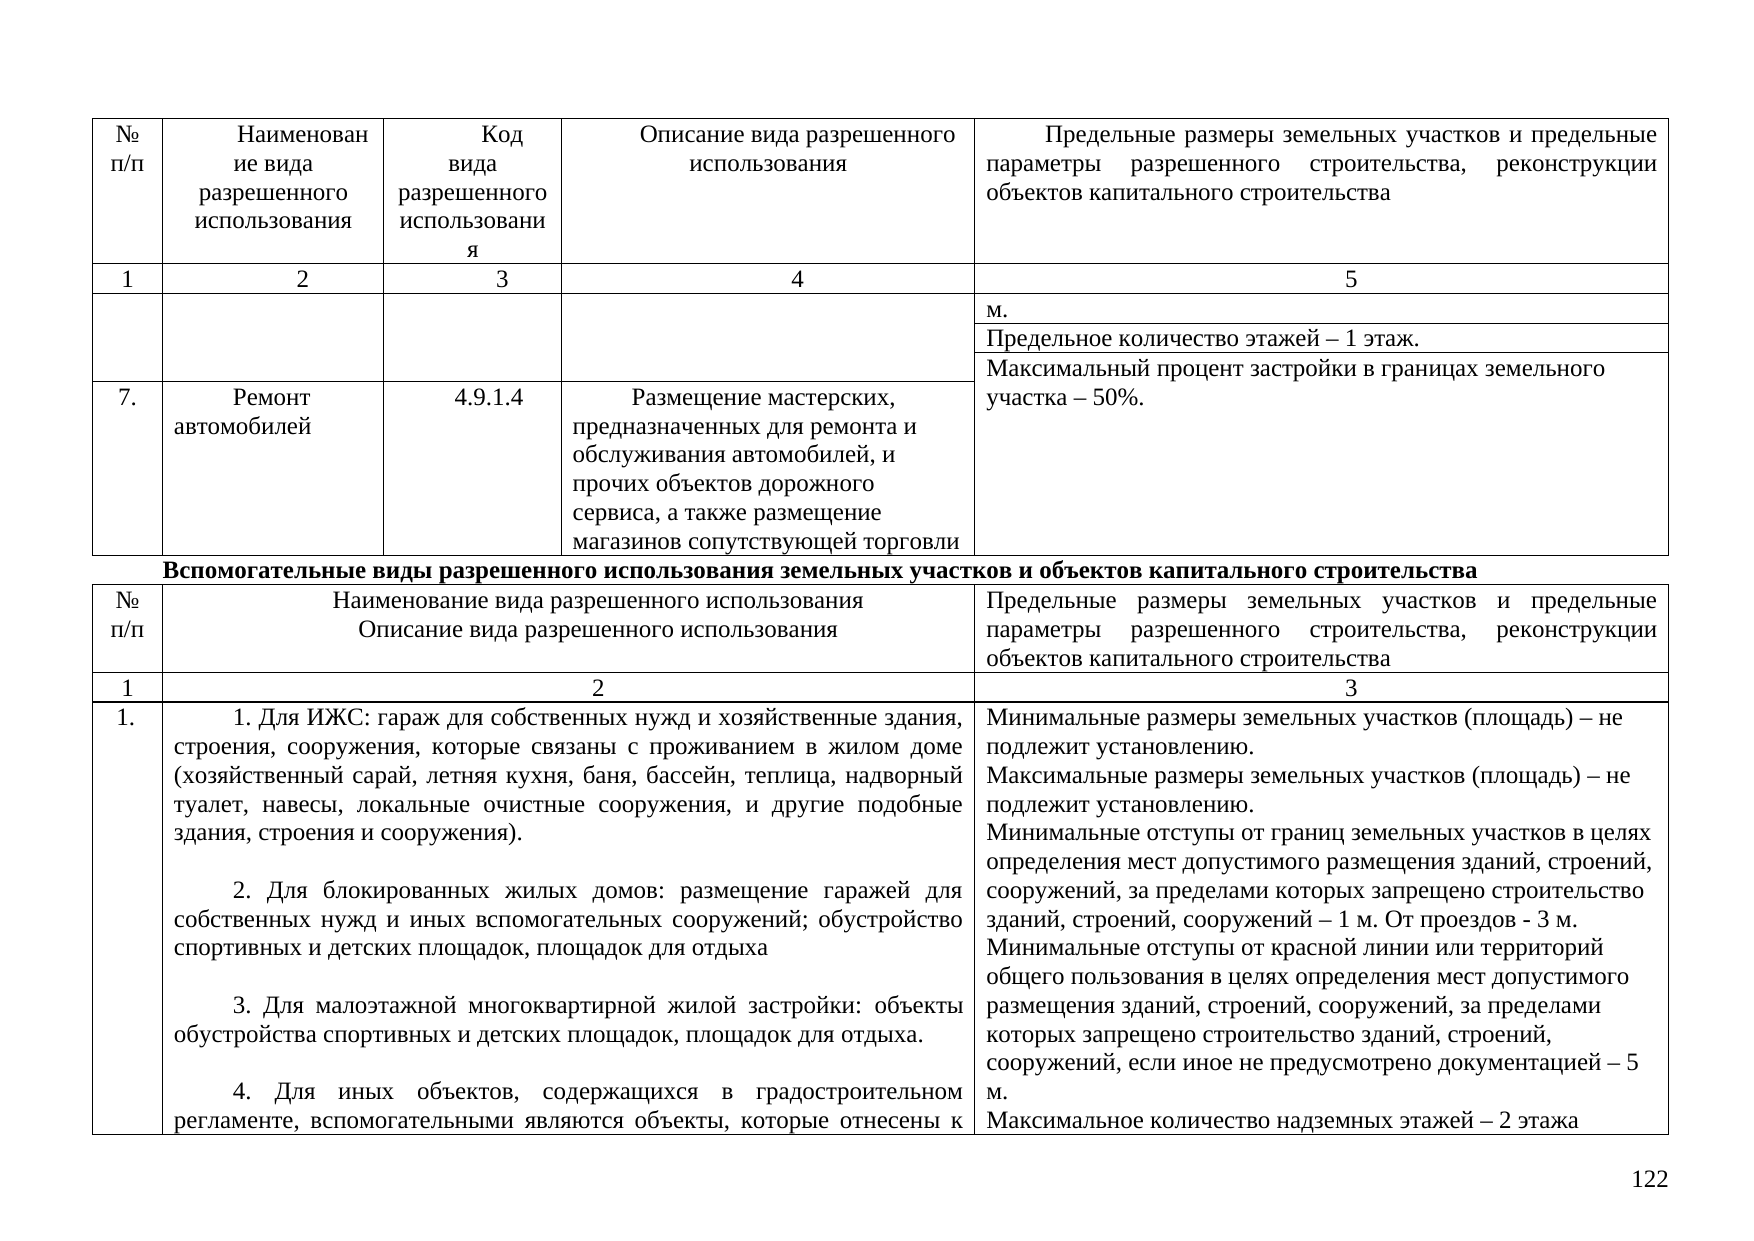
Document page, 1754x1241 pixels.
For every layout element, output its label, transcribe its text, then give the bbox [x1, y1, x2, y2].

text Вспомогательные виды разрешенного использования земельных участков и объектов капитального строительства [103, 556, 1669, 584]
table_header Наименование вида разрешенного использования [163, 119, 383, 263]
table_cell 1. [93, 703, 162, 1134]
table_header № п/п [93, 119, 162, 263]
table_cell 2 [163, 673, 974, 701]
table_header № п/п [93, 585, 162, 672]
table_cell 1 [93, 673, 162, 701]
table_header Предельные размеры земельных участков и предельные параметры разрешенного строительства, реконструкции объектов капитального строительства [975, 119, 1668, 263]
table_cell 3 [384, 264, 561, 293]
table_cell 3 [975, 673, 1668, 701]
table_cell Размещение мастерских, предназначенных для ремонта и обслуживания автомобилей, и прочих объектов дорожного сервиса, а также размещение магазинов сопутствующей торговли [562, 382, 974, 554]
table_cell Максимальный процент застройки в границах земельного участка – 50%. [975, 353, 1668, 554]
table_cell 5 [975, 264, 1668, 293]
table_header Наименование вида разрешенного использования Описание вида разрешенного использования [163, 585, 974, 672]
table_cell Ремонт автомобилей [163, 382, 383, 554]
table_cell 7. [93, 382, 162, 554]
table_cell 4 [562, 264, 974, 293]
table_cell 2 [163, 264, 383, 293]
table_header Код вида разрешенного использования [384, 119, 561, 263]
table_cell 4.9.1.4 [384, 382, 561, 554]
table_cell Предельное количество этажей – 1 этаж. [975, 324, 1668, 352]
table_header Описание вида разрешенного использования [562, 119, 974, 263]
table_cell 1 [93, 264, 162, 293]
table_header Предельные размеры земельных участков и предельные параметры разрешенного строительства, реконструкции объектов капитального строительства [975, 585, 1668, 672]
